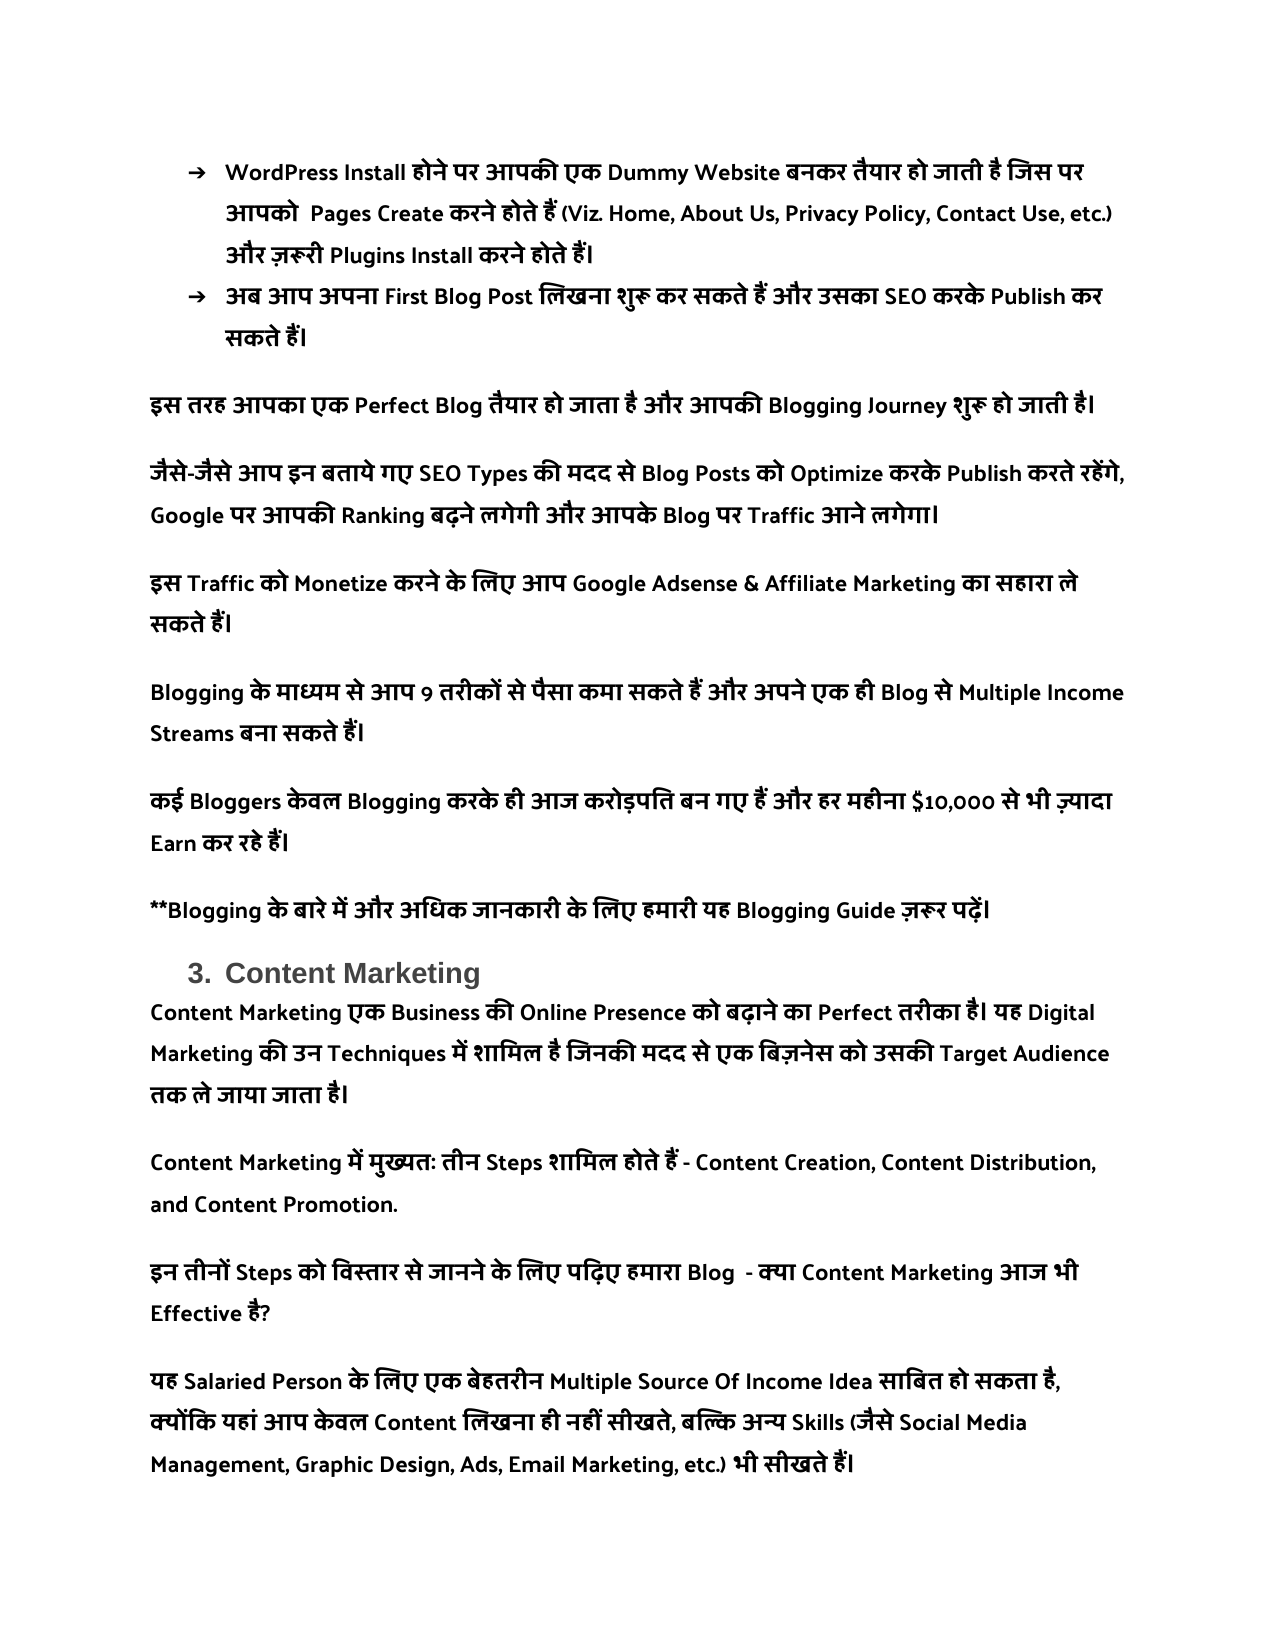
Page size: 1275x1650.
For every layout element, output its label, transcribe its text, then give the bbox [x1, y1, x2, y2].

subtitle Content Marketing [187, 956, 1125, 990]
